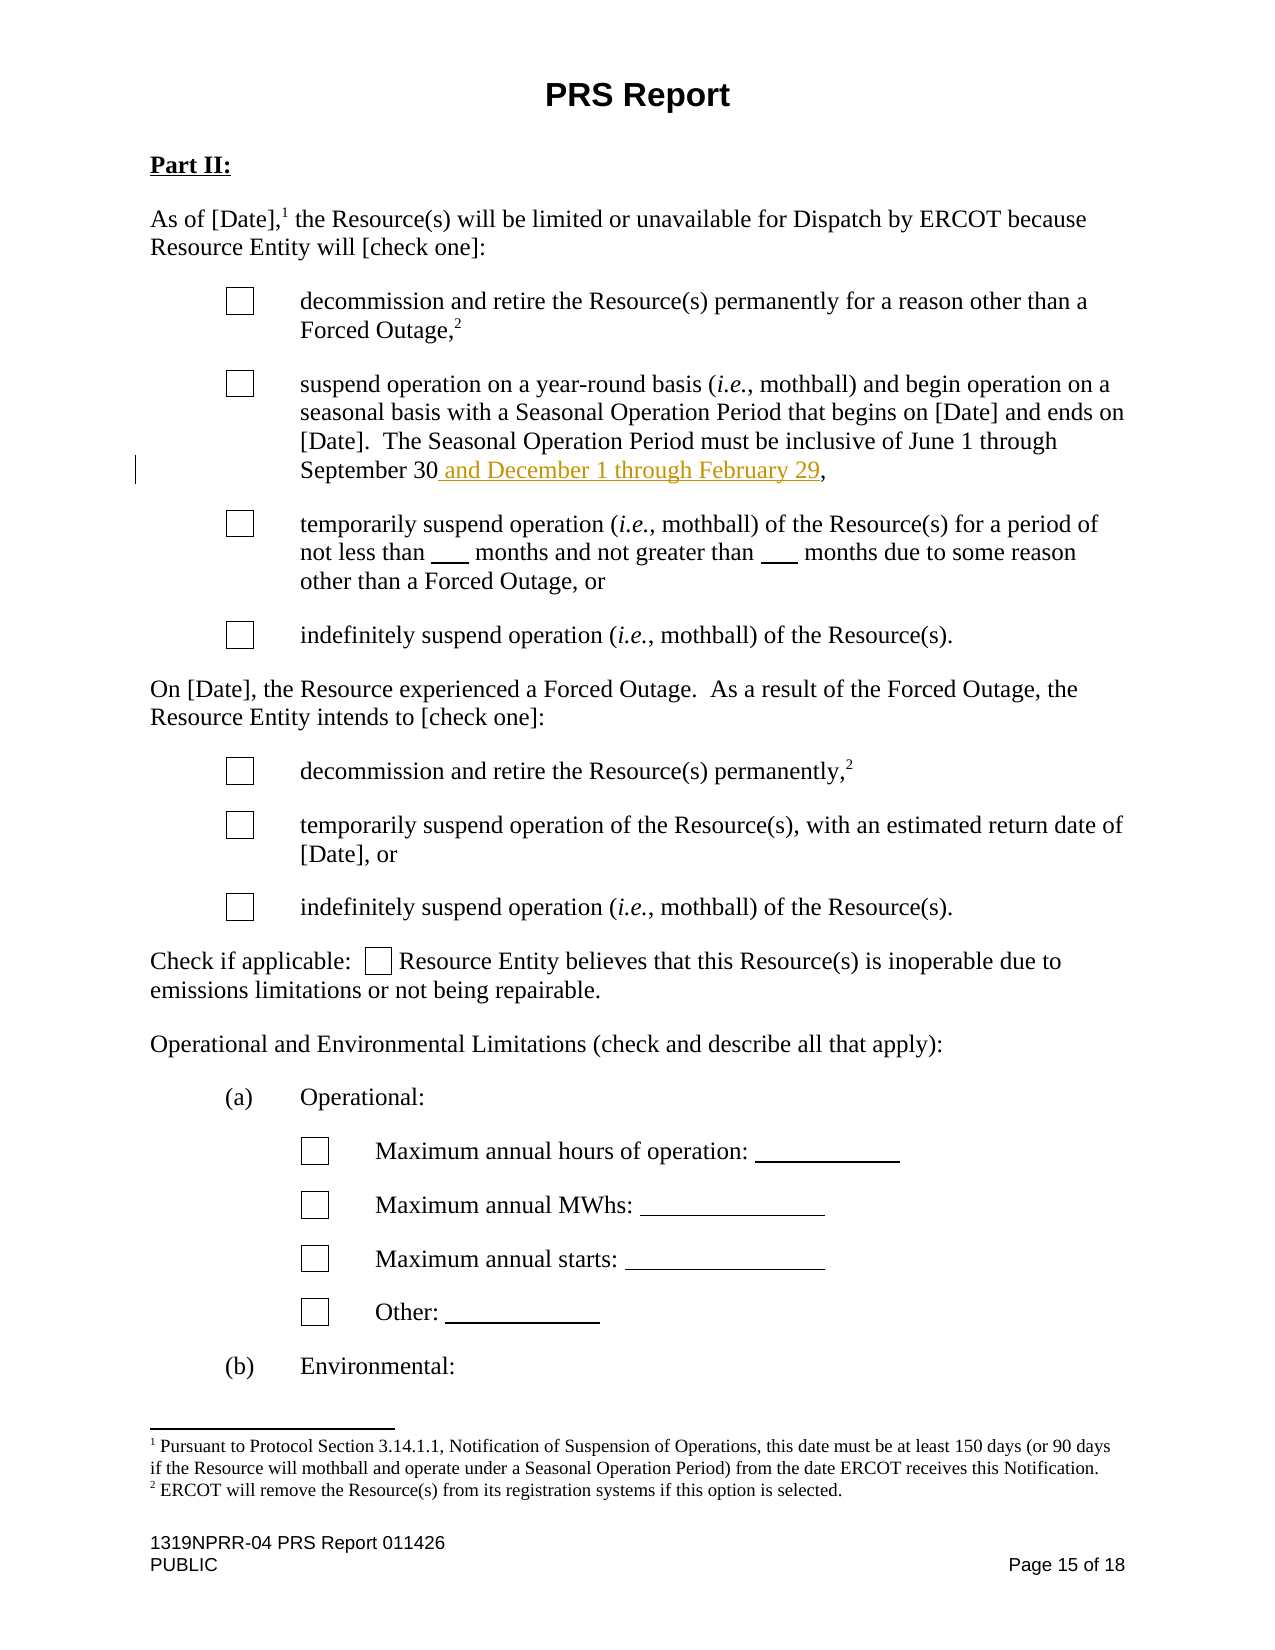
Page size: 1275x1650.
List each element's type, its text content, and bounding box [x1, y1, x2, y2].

list temporarily suspend operation (i.e., mothball) of the Resource(s) for a period of not less than months and not greater than months due to some reason other than a Forced Outage, or [225, 509, 1125, 595]
text Operational and Environmental Limitations (check and describe all that apply): [150, 1029, 1125, 1057]
list indefinitely suspend operation (i.e., mothball) of the Resource(s). [225, 620, 1125, 649]
list decommission and retire the Resource(s) permanently,2 [225, 756, 1125, 785]
list temporarily suspend operation of the Resource(s), with an estimated return date of [Date], or [225, 810, 1125, 867]
list indefinitely suspend operation (i.e., mothball) of the Resource(s). [225, 892, 1125, 921]
list On [Date], the Resource experienced a Forced Outage. As a result of the Forced Outage, the Resource Entity intends to [check one]: [150, 674, 1125, 731]
list Maximum annual starts: [300, 1244, 1125, 1272]
list decommission and retire the Resource(s) permanently for a reason other than a Forced Outage, [225, 286, 1125, 344]
list Maximum annual hours of operation: [300, 1136, 1125, 1165]
text Part II: [150, 150, 1125, 179]
list Other: [300, 1297, 1125, 1326]
text As of [Date], the Resource(s) will be limited or unavailable for Dispatch by ERCOT because Resource Entity will [check one]: [150, 204, 1125, 261]
text Check if applicable: Resource Entity believes that this Resource(s) is inoperable due to emissions limitations or not being repairable. [150, 946, 1125, 1004]
list (b) Environmental: [225, 1351, 1125, 1380]
list suspend operation on a year-round basis (i.e., mothball) and begin operation on a seasonal basis with a Seasonal Operation Period that begins on [Date] and ends on [Date]. The Seasonal Operation Period must be inclusive of June 1 through September 30, [225, 369, 1125, 484]
list Maximum annual MWhs: [300, 1190, 1125, 1219]
list (a) Operational: [225, 1082, 1125, 1111]
